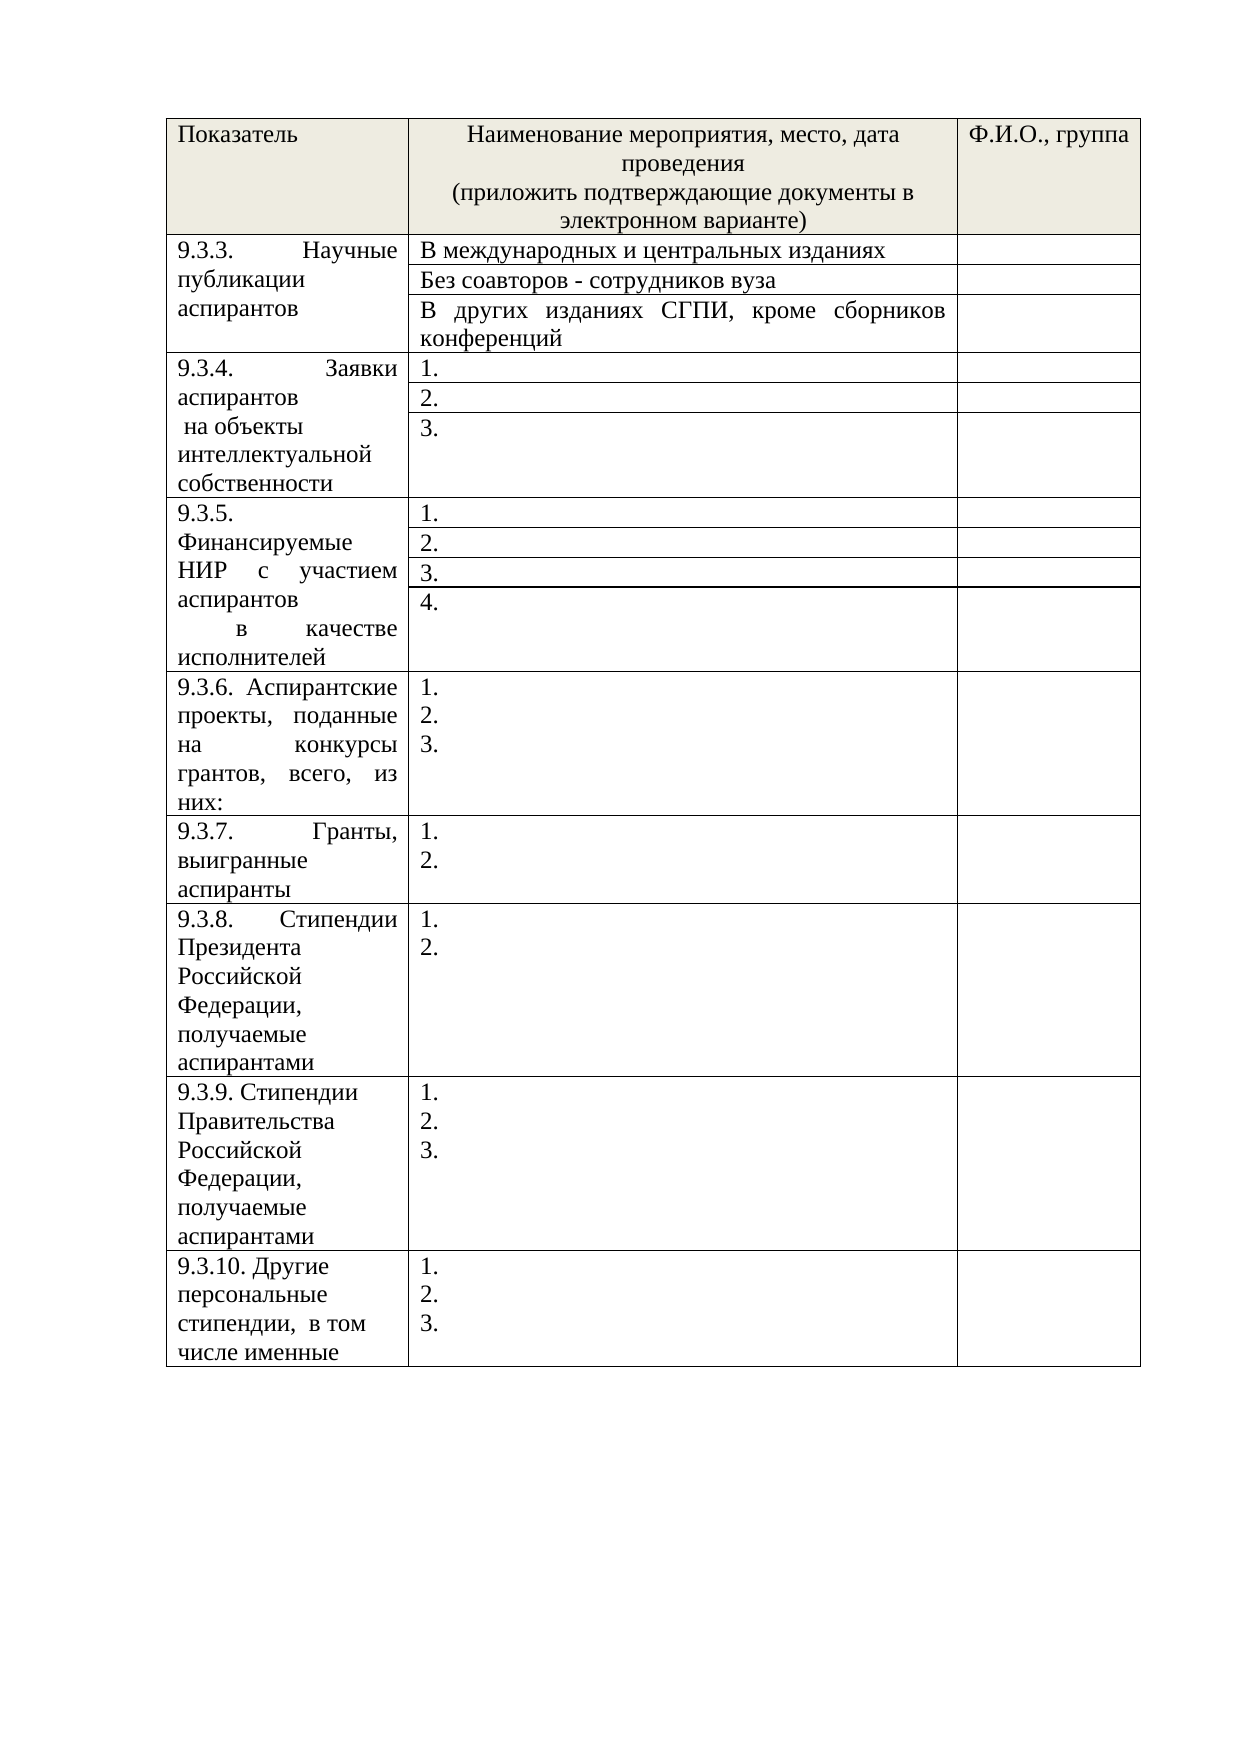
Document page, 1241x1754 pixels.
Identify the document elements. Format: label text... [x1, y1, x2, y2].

table_cell 1. 2. 3. [409, 672, 957, 815]
table_cell 3. [409, 558, 957, 586]
table_header Наименование мероприятия, место, дата проведения (приложить подтверждающие документы в электронном варианте) [409, 119, 957, 234]
table_cell [958, 498, 1140, 527]
table_cell В международных и центральных изданиях [409, 235, 957, 264]
table_cell 1. 2. [409, 816, 957, 903]
table_cell 1. 2. 3. [409, 1077, 957, 1250]
table_cell 1. 2. 3. [409, 1251, 957, 1366]
table_cell [958, 904, 1140, 1076]
table_cell [958, 295, 1140, 352]
table_cell 9.3.7. Гранты, выигранные аспиранты [167, 816, 408, 903]
table_cell 9.3.5. Финансируемые НИР с участием аспирантов в качестве исполнителей [167, 498, 408, 671]
table_cell 3. [409, 413, 957, 497]
table_cell 9.3.9. Стипендии Правительства Российской Федерации, получаемые аспирантами [167, 1077, 408, 1250]
table_cell [958, 235, 1140, 264]
table_cell 9.3.4. Заявки аспирантов на объекты интеллектуальной собственности [167, 353, 408, 497]
table_header Ф.И.О., группа [958, 119, 1140, 234]
table_cell [958, 672, 1140, 815]
table_cell [958, 558, 1140, 586]
table_cell [958, 353, 1140, 382]
table_cell 9.3.8. Стипендии Президента Российской Федерации, получаемые аспирантами [167, 904, 408, 1076]
table_cell Без соавторов - сотрудников вуза [409, 265, 957, 294]
table_cell 1. [409, 353, 957, 382]
table_cell [958, 1077, 1140, 1250]
table_cell [958, 816, 1140, 903]
table_cell 9.3.6. Аспирантские проекты, поданные на конкурсы грантов, всего, из них: [167, 672, 408, 815]
table_cell [958, 413, 1140, 497]
table_cell 4. [409, 588, 957, 671]
table_cell [958, 1251, 1140, 1366]
table_cell 1. [409, 498, 957, 527]
table_cell 9.3.10. Другие персональные стипендии, в том числе именные [167, 1251, 408, 1366]
table_cell [958, 588, 1140, 671]
table_cell [958, 265, 1140, 294]
table_cell В других изданиях СГПИ, кроме сборников конференций [409, 295, 957, 352]
table_cell 9.3.3. Научные публикации аспирантов [167, 235, 408, 352]
table_cell 2. [409, 383, 957, 412]
table_cell [958, 528, 1140, 557]
table_cell [958, 383, 1140, 412]
table_cell 1. 2. [409, 904, 957, 1076]
table_header Показатель [167, 119, 408, 234]
table_cell 2. [409, 528, 957, 557]
